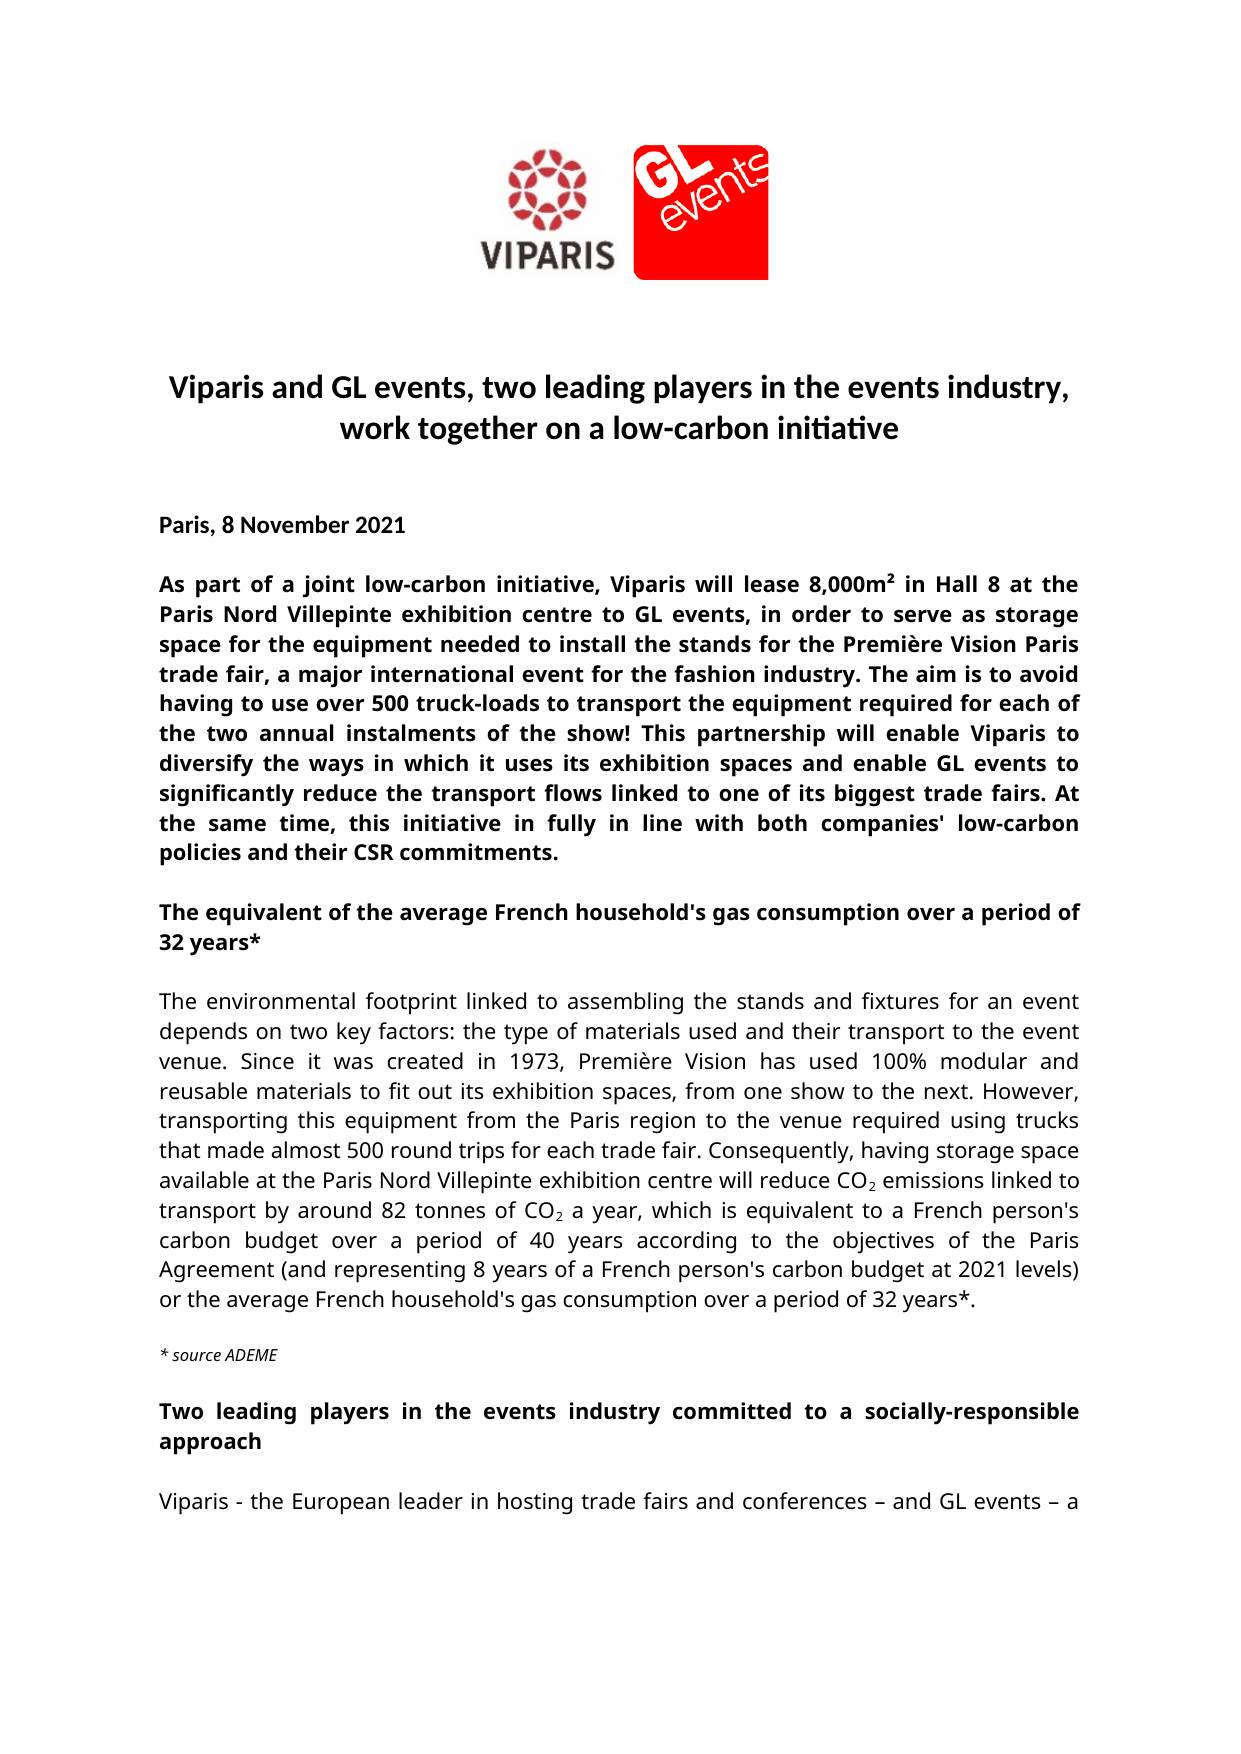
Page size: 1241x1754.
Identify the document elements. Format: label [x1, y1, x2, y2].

picture [470, 142, 627, 280]
table_header [148, 102, 1092, 1516]
picture [633, 145, 769, 280]
